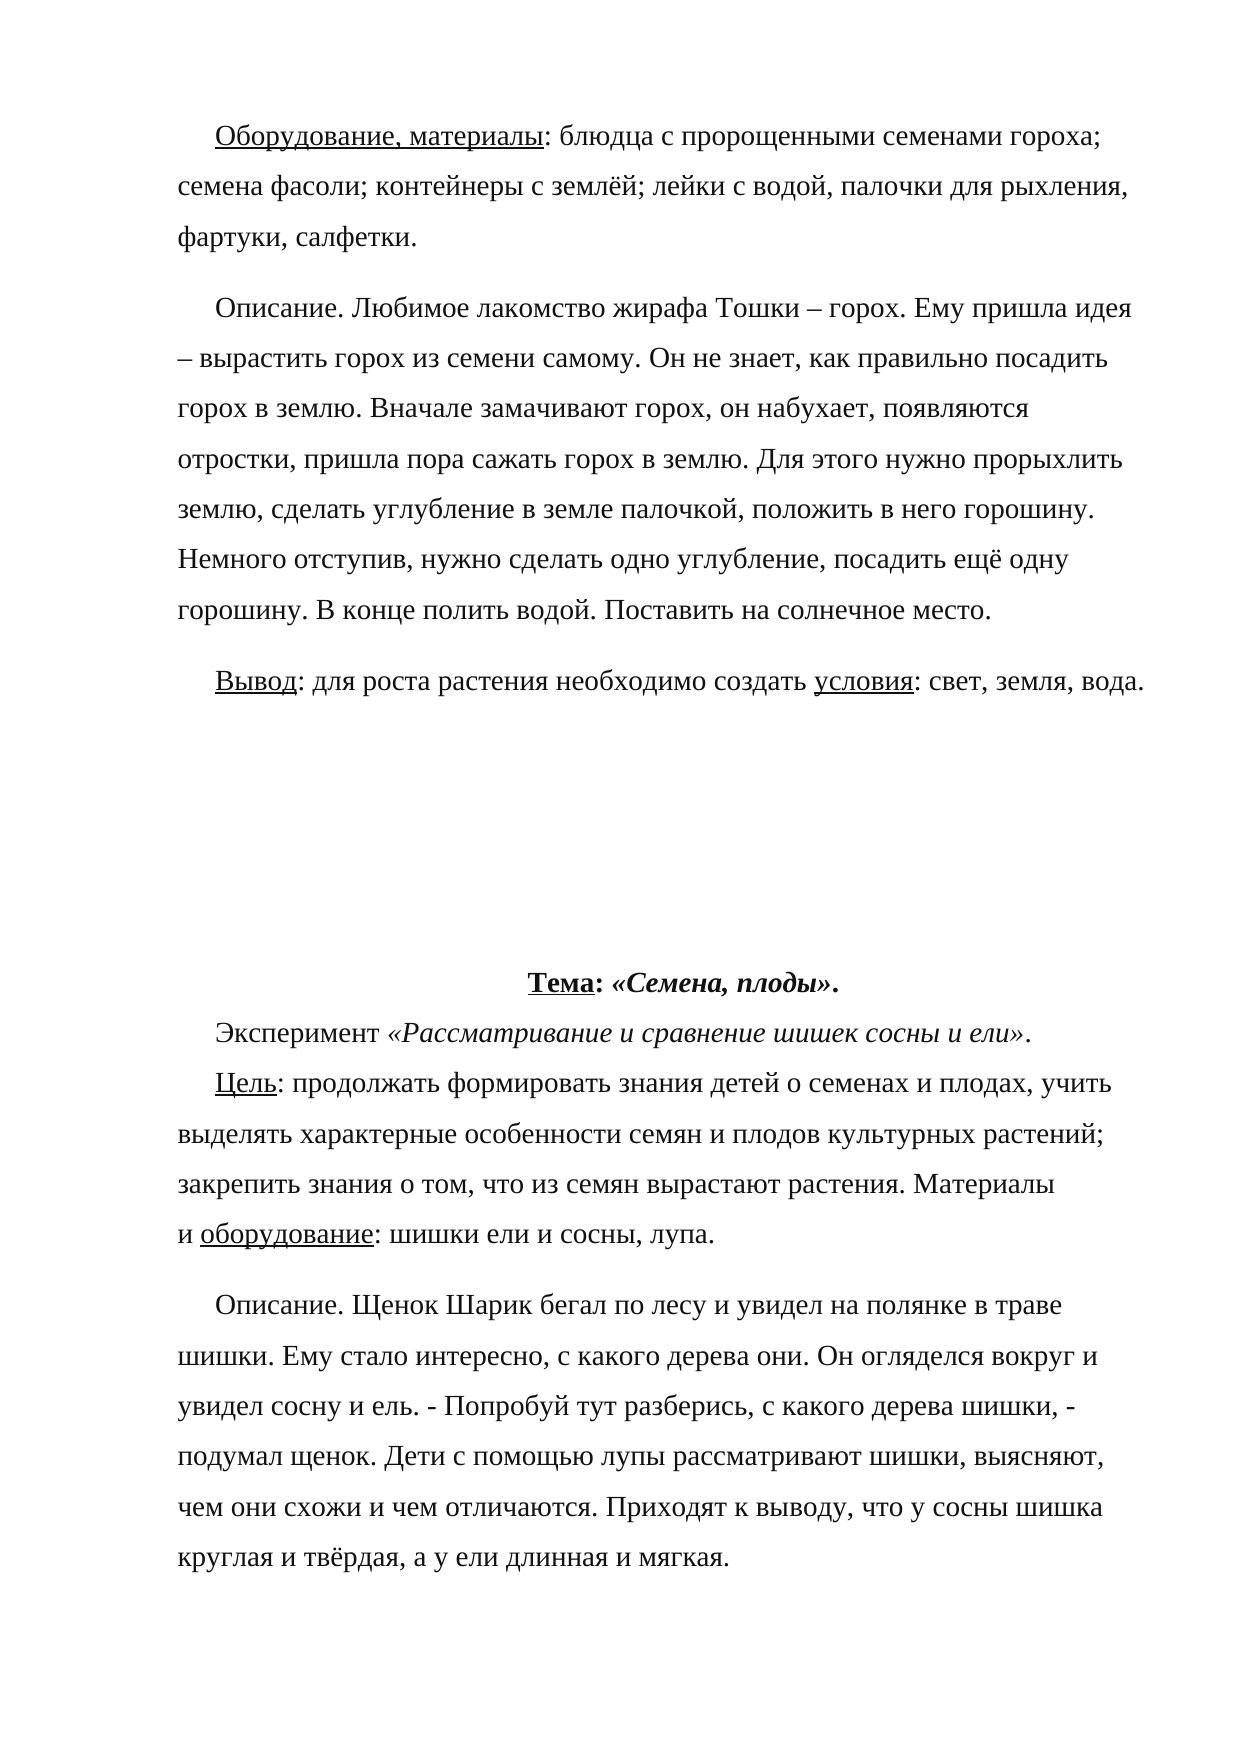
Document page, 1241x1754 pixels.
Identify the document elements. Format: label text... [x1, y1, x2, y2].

text Цель: продолжать формировать знания детей о семенах и плодах, учить выделять характерные особенности семян и плодов культурных растений; закрепить знания о том, что из семян вырастают растения. Материалы и оборудование: шишки ели и сосны, лупа. [177, 1065, 1152, 1250]
text Эксперимент «Рассматривание и сравнение шишек сосны и ели». [177, 1015, 1152, 1049]
text Описание. Любимое лакомство жирафа Тошки – горох. Ему пришла идея – вырастить горох из семени самому. Он не знает, как правильно посадить горох в землю. Вначале замачивают горох, он набухает, появляются отростки, пришла пора сажать горох в землю. Для этого нужно прорыхлить землю, сделать углубление в земле палочкой, положить в него горошину. Немного отступив, нужно сделать одно углубление, посадить ещё одну горошину. В конце полить водой. Поставить на солнечное место. [177, 290, 1152, 625]
text Оборудование, материалы: блюдца с пророщенными семенами гороха; семена фасоли; контейнеры с землёй; лейки с водой, палочки для рыхления, фартуки, салфетки. [177, 118, 1152, 252]
text Вывод: для роста растения необходимо создать условия: свет, земля, вода. [177, 663, 1152, 696]
text Тема: «Семена, плоды». [177, 965, 1152, 998]
text Описание. Щенок Шарик бегал по лесу и увидел на полянке в траве шишки. Ему стало интересно, с какого дерева они. Он огляделся вокруг и увидел сосну и ель. - Попробуй тут разберись, с какого дерева шишки, - подумал щенок. Дети с помощью лупы рассматривают шишки, выясняют, чем они схожи и чем отличаются. Приходят к выводу, что у сосны шишка круглая и твёрдая, а у ели длинная и мягкая. [177, 1287, 1152, 1573]
